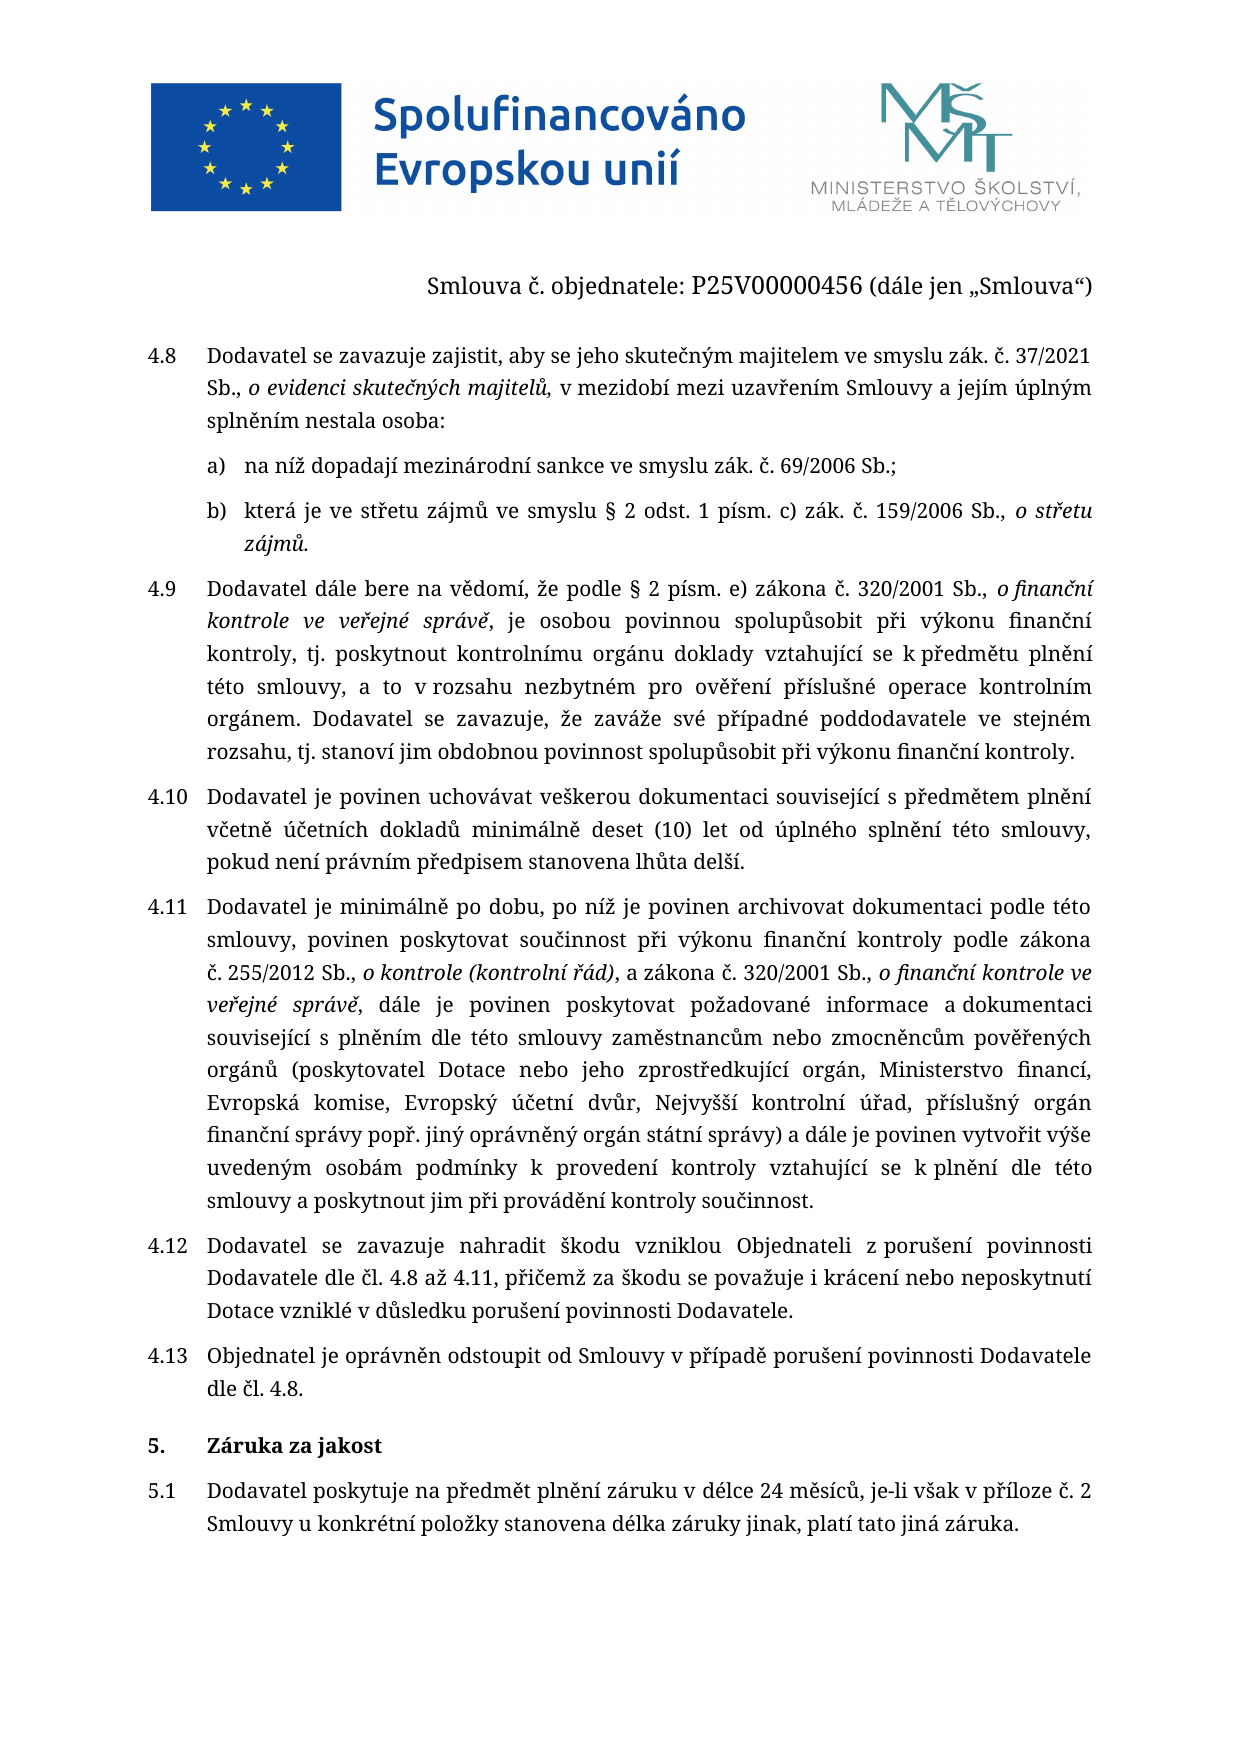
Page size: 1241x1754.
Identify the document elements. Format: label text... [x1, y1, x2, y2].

list Dodavatel je povinen uchovávat veškerou dokumentaci související s předmětem plnění včetně účetních dokladů minimálně deset (10) let od úplného splnění této smlouvy, pokud není právním předpisem stanovena lhůta delší. [148, 782, 1093, 876]
list Dodavatel poskytuje na předmět plnění záruku v délce 24 měsíců, je-li však v příloze č. 2 Smlouvy u konkrétní položky stanovena délka záruky jinak, platí tato jiná záruka. [148, 1477, 1093, 1538]
list Dodavatel se zavazuje zajistit, aby se jeho skutečným majitelem ve smyslu zák. č. 37/2021 Sb., o evidenci skutečných majitelů, v mezidobí mezi uzavřením Smlouvy a jejím úplným splněním nestala osoba: [148, 341, 1093, 434]
list Záruka za jakost [148, 1431, 1093, 1460]
list Dodavatel je minimálně po dobu, po níž je povinen archivovat dokumentaci podle této smlouvy, povinen poskytovat součinnost při výkonu finanční kontroly podle zákona č. 255/2012 Sb., o kontrole (kontrolní řád), a zákona č. 320/2001 Sb., o finanční kontrole ve veřejné správě, dále je povinen poskytovat požadované informace a dokumentaci související s plněním dle této smlouvy zaměstnancům nebo zmocněncům pověřených orgánů (poskytovatel Dotace nebo jeho zprostředkující orgán, Ministerstvo financí, Evropská komise, Evropský účetní dvůr, Nejvyšší kontrolní úřad, příslušný orgán finanční správy popř. jiný oprávněný orgán státní správy) a dále je povinen vytvořit výše uvedeným osobám podmínky k provedení kontroly vztahující se k plnění dle této smlouvy a poskytnout jim při provádění kontroly součinnost. [148, 892, 1093, 1214]
list Dodavatel se zavazuje nahradit škodu vzniklou Objednateli z porušení povinnosti Dodavatele dle čl. 4.8 až 4.11, přičemž za škodu se považuje i krácení nebo neposkytnutí Dotace vzniklé v důsledku porušení povinnosti Dodavatele. [148, 1231, 1093, 1324]
picture [147, 80, 1093, 215]
list Dodavatel dále bere na vědomí, že podle § 2 písm. e) zákona č. 320/2001 Sb., o finanční kontrole ve veřejné správě, je osobou povinnou spolupůsobit při výkonu finanční kontroly, tj. poskytnout kontrolnímu orgánu doklady vztahující se k předmětu plnění této smlouvy, a to v rozsahu nezbytném pro ověření příslušné operace kontrolním orgánem. Dodavatel se zavazuje, že zaváže své případné poddodavatele ve stejném rozsahu, tj. stanoví jim obdobnou povinnost spolupůsobit při výkonu finanční kontroly. [148, 574, 1093, 765]
list na níž dopadají mezinárodní sankce ve smyslu zák. č. 69/2006 Sb.; [207, 451, 1093, 479]
list Objednatel je oprávněn odstoupit od Smlouvy v případě porušení povinnosti Dodavatele dle čl. 4.8. [148, 1341, 1093, 1402]
list která je ve střetu zájmů ve smyslu § 2 odst. 1 písm. c) zák. č. 159/2006 Sb., o střetu zájmů. [207, 496, 1093, 557]
